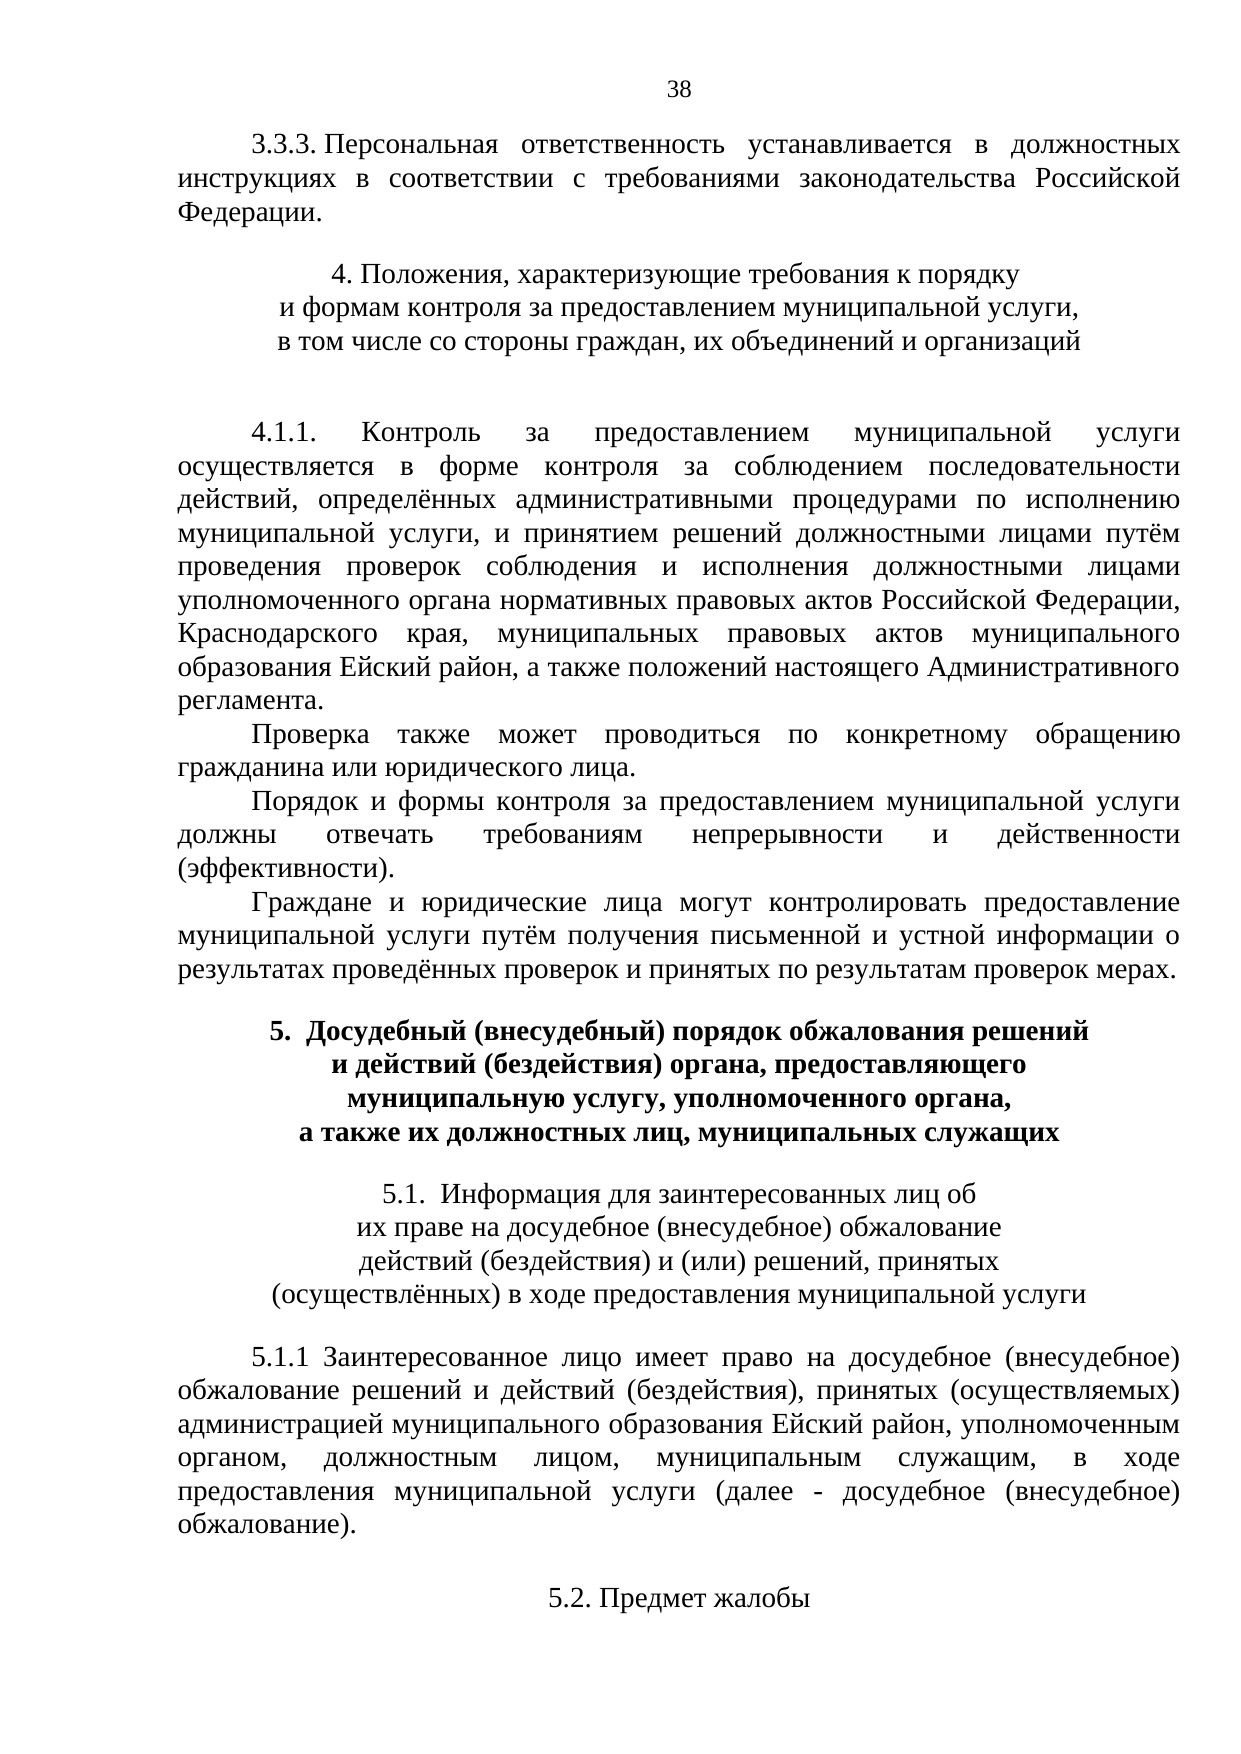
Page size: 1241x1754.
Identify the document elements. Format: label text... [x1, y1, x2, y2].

text Граждане и юридические лица могут контролировать предоставление муниципальной услуги путём получения письменной и устной информации о результатах проведённых проверок и принятых по результатам проверок мерах. [177, 884, 1181, 984]
subtitle (осуществлённых) в ходе предоставления муниципальной услуги [177, 1277, 1181, 1310]
subtitle действий (бездействия) и (или) решений, принятых [177, 1243, 1181, 1277]
subtitle 5.1. Информация для заинтересованных лиц об [177, 1176, 1181, 1209]
text 4.1.1. Контроль за предоставлением муниципальной услуги осуществляется в форме контроля за соблюдением последовательности действий, определённых административными процедурами по исполнению муниципальной услуги, и принятием решений должностными лицами путём проведения проверок соблюдения и исполнения должностными лицами уполномоченного органа нормативных правовых актов Российской Федерации, Краснодарского края, муниципальных правовых актов муниципального образования Ейский район, а также положений настоящего Административного регламента. [177, 414, 1181, 716]
text 5.1.1 Заинтересованное лицо имеет право на досудебное (внесудебное) обжалование решений и действий (бездействия), принятых (осуществляемых) администрацией муниципального образования Ейский район, уполномоченным органом, должностным лицом, муниципальным служащим, в ходе предоставления муниципальной услуги (далее - досудебное (внесудебное) обжалование). [177, 1339, 1181, 1540]
subtitle а также их должностных лиц, муниципальных служащих [177, 1114, 1181, 1147]
subtitle и действий (бездействия) органа, предоставляющего [177, 1047, 1181, 1080]
subtitle 5.2. Предмет жалобы [177, 1580, 1181, 1614]
subtitle 5. Досудебный (внесудебный) порядок обжалования решений [177, 1013, 1181, 1047]
subtitle муниципальную услугу, уполномоченного органа, [177, 1080, 1181, 1114]
subtitle 4. Положения, характеризующие требования к порядку [177, 256, 1181, 289]
subtitle их праве на досудебное (внесудебное) обжалование [177, 1209, 1181, 1243]
text 3.3.3. Персональная ответственность устанавливается в должностных инструкциях в соответствии с требованиями законодательства Российской Федерации. [177, 127, 1181, 227]
text Проверка также может проводиться по конкретному обращению гражданина или юридического лица. [177, 716, 1181, 783]
subtitle и формам контроля за предоставлением муниципальной услуги, [177, 289, 1181, 323]
subtitle в том числе со стороны граждан, их объединений и организаций [177, 323, 1181, 357]
text Порядок и формы контроля за предоставлением муниципальной услуги должны отвечать требованиям непрерывности и действенности (эффективности). [177, 783, 1181, 884]
